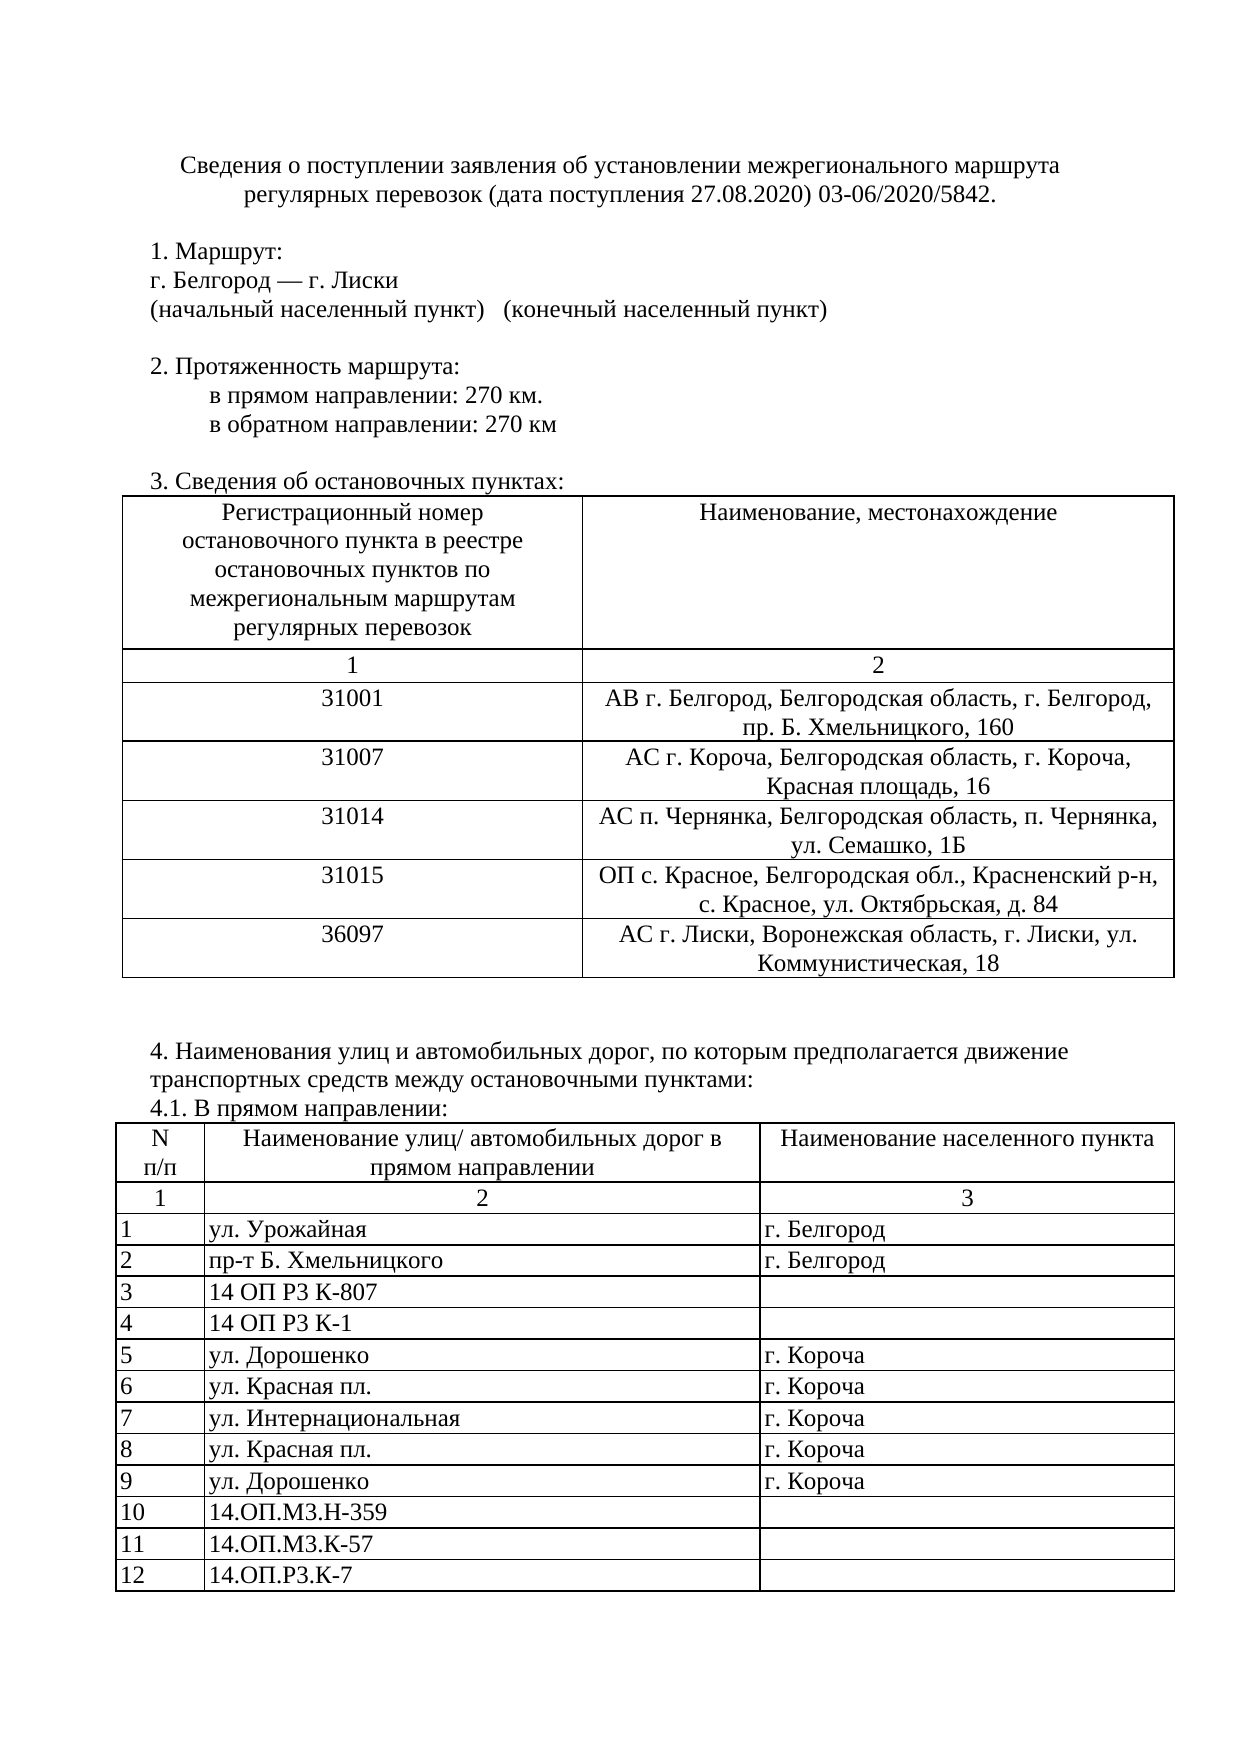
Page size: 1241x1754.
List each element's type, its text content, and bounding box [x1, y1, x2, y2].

text (начальный населенный пункт) (конечный населенный пункт) [150, 294, 1090, 322]
table_cell 9 [117, 1466, 204, 1496]
table_cell 3 [117, 1277, 204, 1307]
table_cell 14 ОП Р3 К-1 [205, 1308, 759, 1338]
table_cell [761, 1560, 1174, 1590]
table_cell г. Белгород [761, 1246, 1174, 1275]
table_cell 8 [117, 1434, 204, 1464]
table_cell 1 [117, 1214, 204, 1244]
text 4. Наименования улиц и автомобильных дорог, по которым предполагается движение транспортных средств между остановочными пунктами: [150, 1036, 1090, 1093]
table_header Наименование улиц/ автомобильных дорог в прямом направлении [205, 1124, 759, 1181]
table_cell 11 [117, 1529, 204, 1558]
table_cell г. Короча [761, 1434, 1174, 1464]
text 3. Сведения об остановочных пунктах: [150, 466, 1090, 495]
table_cell г. Короча [761, 1403, 1174, 1433]
table_cell 14.ОП.Р3.К-7 [205, 1560, 759, 1590]
table_cell 2 [117, 1246, 204, 1275]
table_cell 12 [117, 1560, 204, 1590]
table_cell г. Короча [761, 1466, 1174, 1496]
table_cell г. Короча [761, 1371, 1174, 1401]
table_cell 31001 [123, 683, 582, 740]
table_cell 14.ОП.М3.К-57 [205, 1529, 759, 1558]
table_cell 36097 [123, 919, 582, 977]
table_cell АС п. Чернянка, Белгородская область, п. Чернянка, ул. Семашко, 1Б [583, 801, 1173, 858]
table_cell 31007 [123, 742, 582, 799]
table_header Регистрационный номер остановочного пункта в реестре остановочных пунктов по межрегиональным маршрутам регулярных перевозок [123, 497, 582, 648]
table_cell ул. Дорошенко [205, 1466, 759, 1496]
table_cell АС г. Короча, Белгородская область, г. Короча, Красная площадь, 16 [583, 742, 1173, 799]
table_header N п/п [117, 1124, 204, 1181]
text 1. Маршрут: [150, 236, 1090, 265]
text 2. Протяженность маршрута: [150, 351, 1090, 380]
text в обратном направлении: 270 км [150, 409, 1090, 437]
table_cell [761, 1529, 1174, 1558]
text г. Белгород — г. Лиски [150, 265, 1090, 294]
table_cell г. Короча [761, 1340, 1174, 1370]
table_cell АВ г. Белгород, Белгородская область, г. Белгород, пр. Б. Хмельницкого, 160 [583, 683, 1173, 740]
text Сведения о поступлении заявления об установлении межрегионального маршрута регулярных перевозок (дата поступления 27.08.2020) 03-06/2020/5842. [150, 150, 1090, 207]
table_header Наименование населенного пункта [761, 1124, 1174, 1181]
table_cell г. Белгород [761, 1214, 1174, 1244]
table_cell 3 [761, 1183, 1174, 1212]
table_cell 2 [205, 1183, 759, 1212]
table_cell ул. Интернациональная [205, 1403, 759, 1433]
table_cell 31015 [123, 860, 582, 918]
table_cell 2 [583, 650, 1173, 681]
table_cell 4 [117, 1308, 204, 1338]
table_cell [761, 1277, 1174, 1307]
table_cell 1 [123, 650, 582, 681]
table_cell АС г. Лиски, Воронежская область, г. Лиски, ул. Коммунистическая, 18 [583, 919, 1173, 977]
table_cell [761, 1308, 1174, 1338]
table_cell 6 [117, 1371, 204, 1401]
table_cell 14.ОП.М3.Н-359 [205, 1497, 759, 1527]
table_cell 10 [117, 1497, 204, 1527]
table_cell ул. Урожайная [205, 1214, 759, 1244]
table_cell пр-т Б. Хмельницкого [205, 1246, 759, 1275]
table_cell [761, 1497, 1174, 1527]
table_cell ул. Красная пл. [205, 1434, 759, 1464]
table_cell 31014 [123, 801, 582, 858]
table_cell 7 [117, 1403, 204, 1433]
table_cell 5 [117, 1340, 204, 1370]
table_cell ул. Дорошенко [205, 1340, 759, 1370]
table_cell ул. Красная пл. [205, 1371, 759, 1401]
text в прямом направлении: 270 км. [150, 380, 1090, 409]
table_cell ОП с. Красное, Белгородская обл., Красненский р-н, с. Красное, ул. Октябрьская, д. 84 [583, 860, 1173, 918]
table_cell 1 [117, 1183, 204, 1212]
text 4.1. В прямом направлении: [150, 1093, 1090, 1122]
table_cell 14 ОП Р3 К-807 [205, 1277, 759, 1307]
table_header Наименование, местонахождение [583, 497, 1173, 648]
